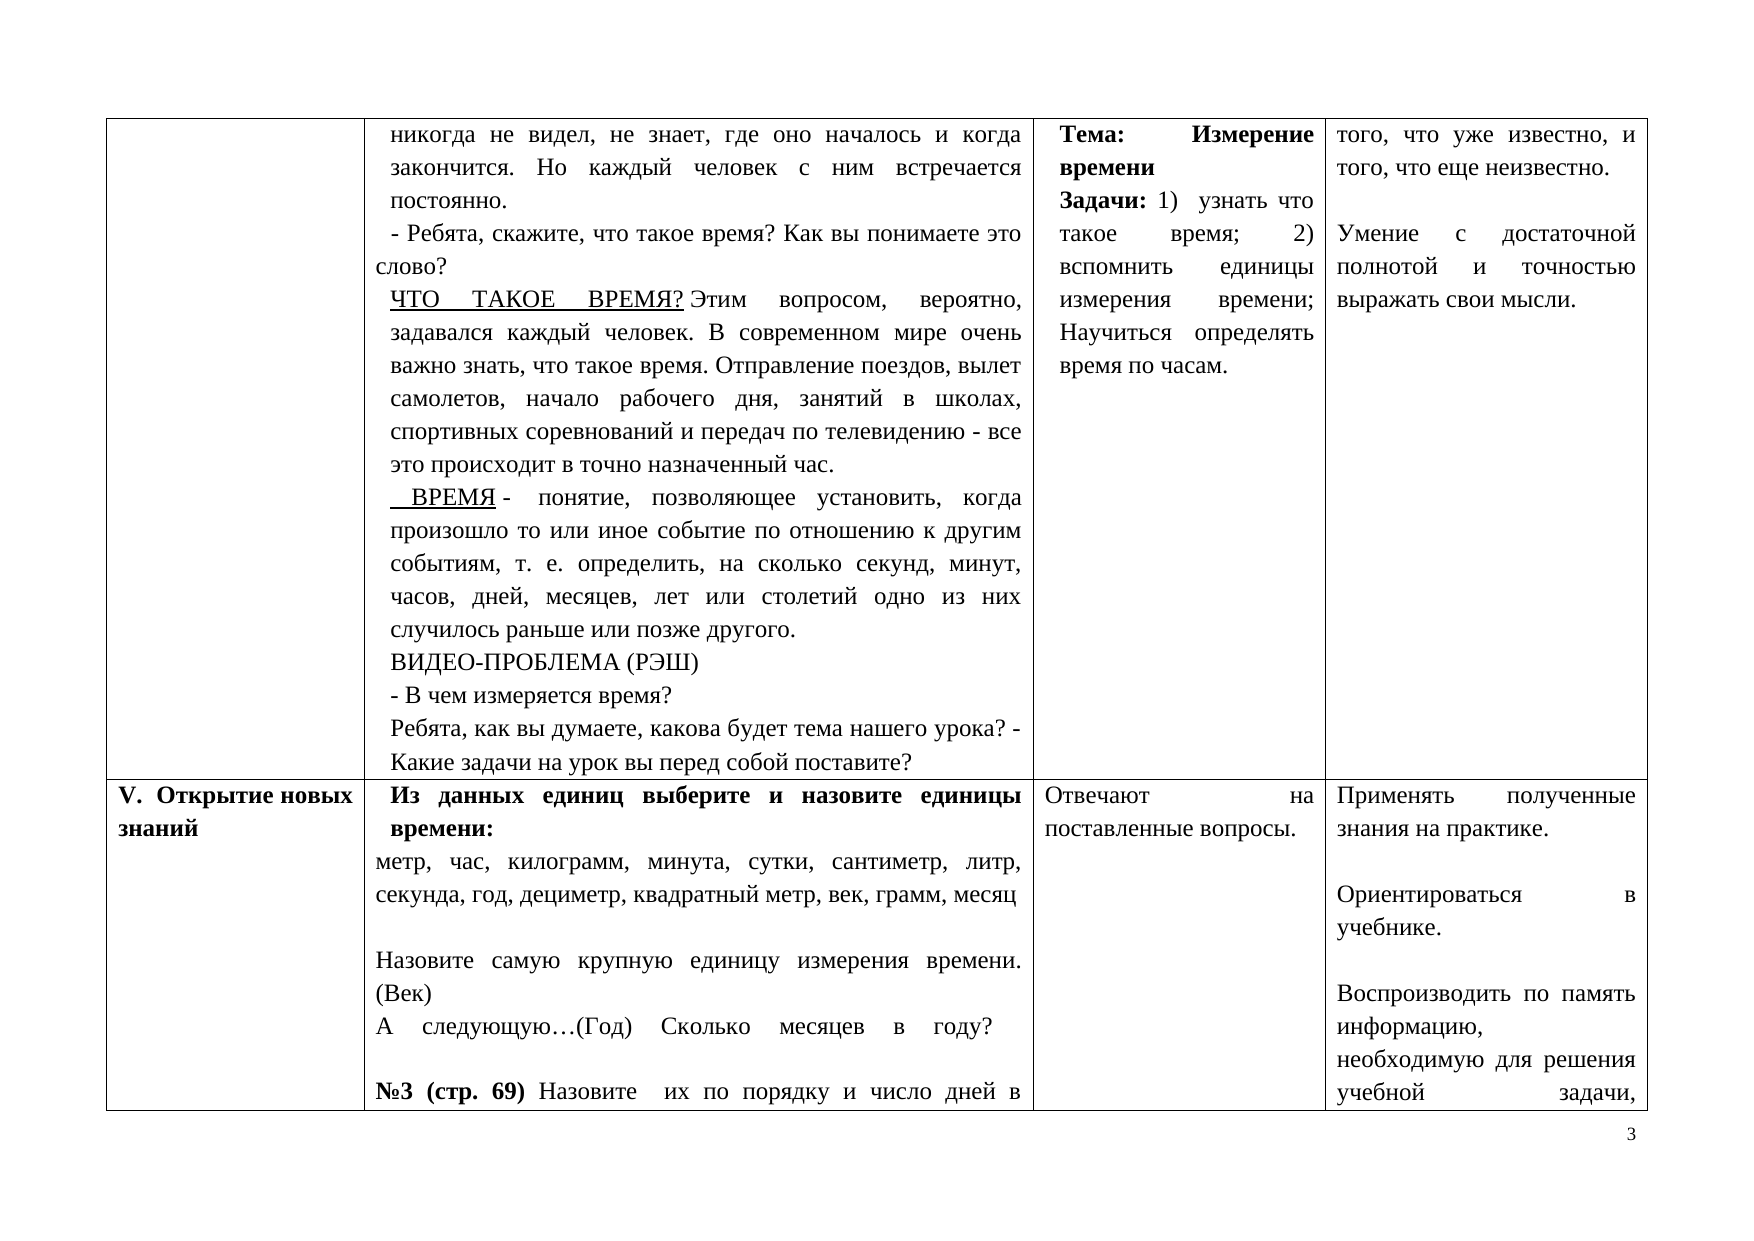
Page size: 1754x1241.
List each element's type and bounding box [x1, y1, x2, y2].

table_cell [365, 780, 1033, 1110]
table_cell [365, 119, 1033, 779]
table_cell [107, 780, 364, 1110]
table_cell [1326, 119, 1647, 779]
table_cell [1034, 119, 1325, 779]
table_cell [1326, 780, 1647, 1110]
table_cell [1034, 780, 1325, 1110]
table_cell [107, 119, 364, 779]
